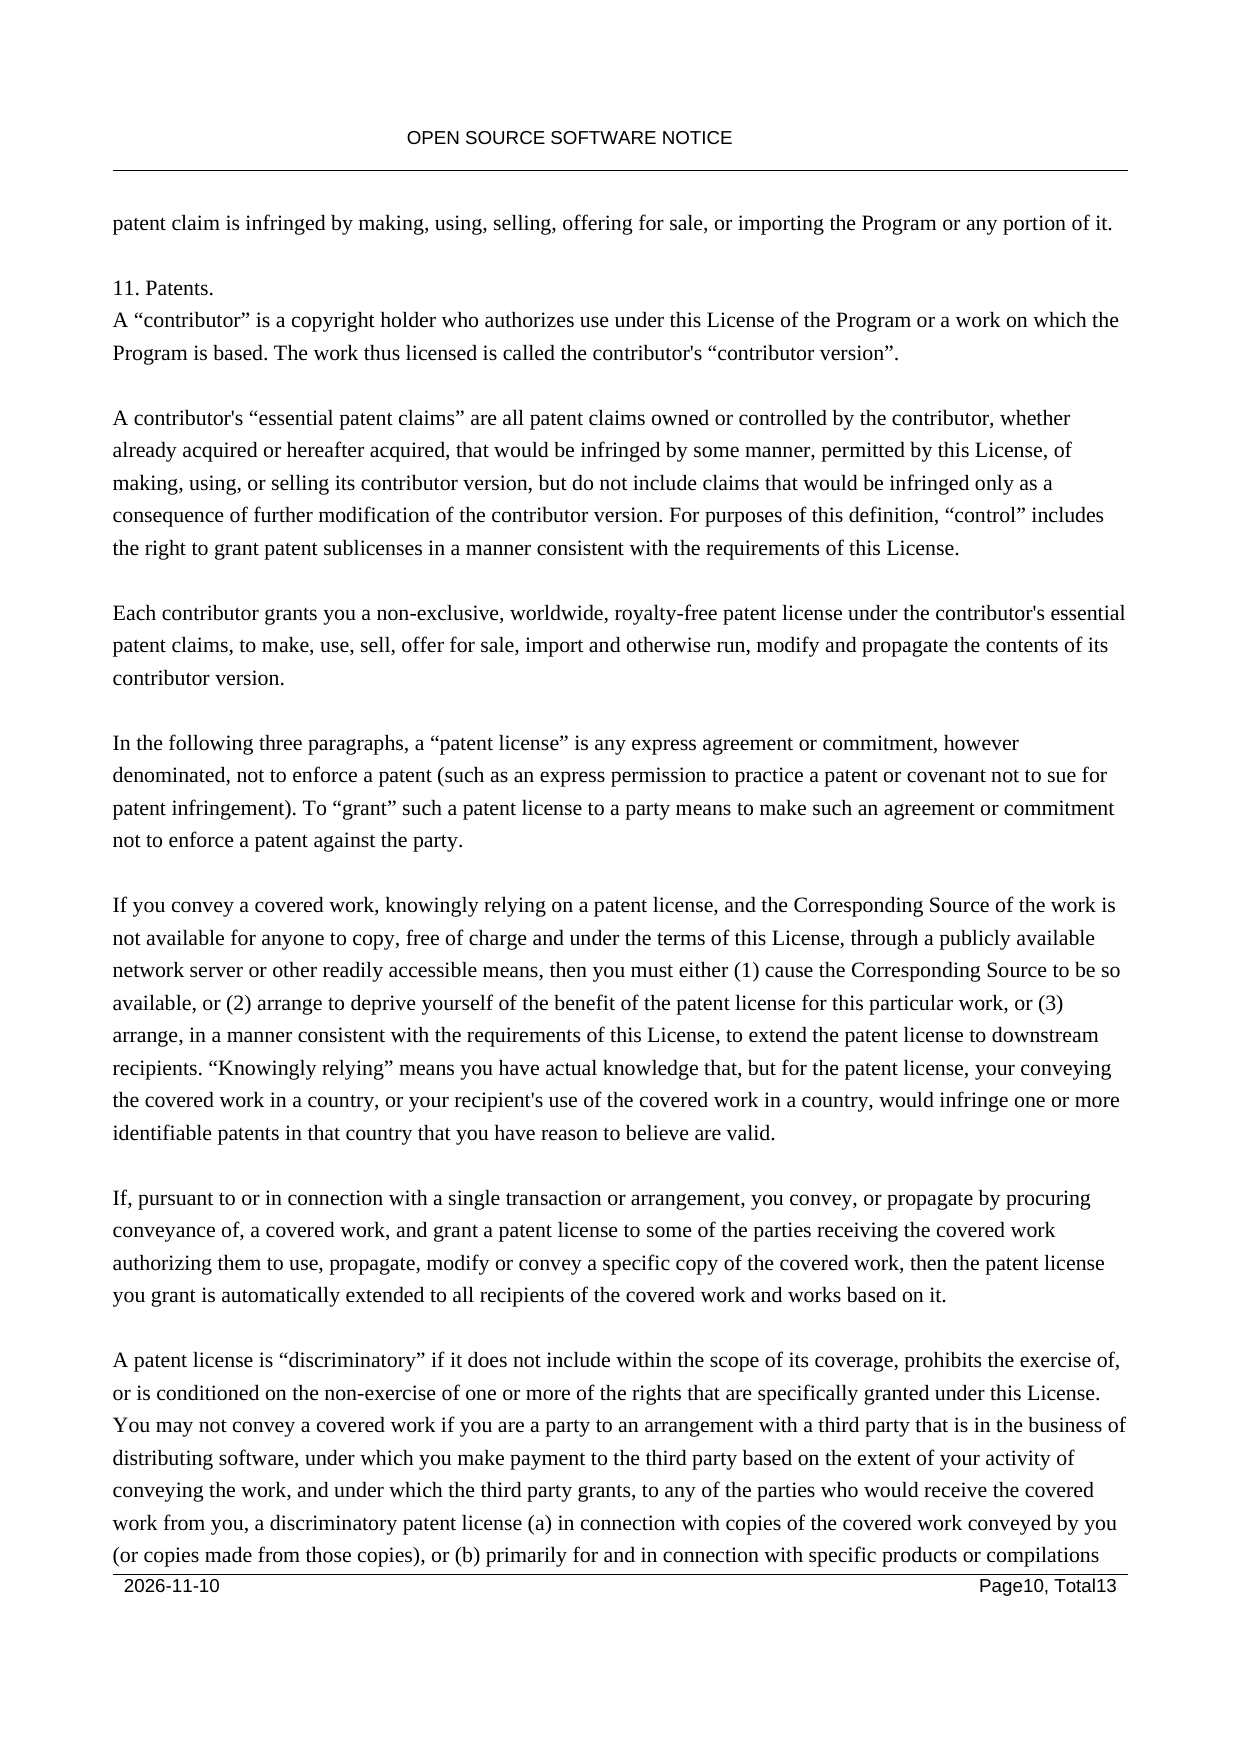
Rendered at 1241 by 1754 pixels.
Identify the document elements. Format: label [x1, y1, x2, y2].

text [112, 206, 1128, 1571]
